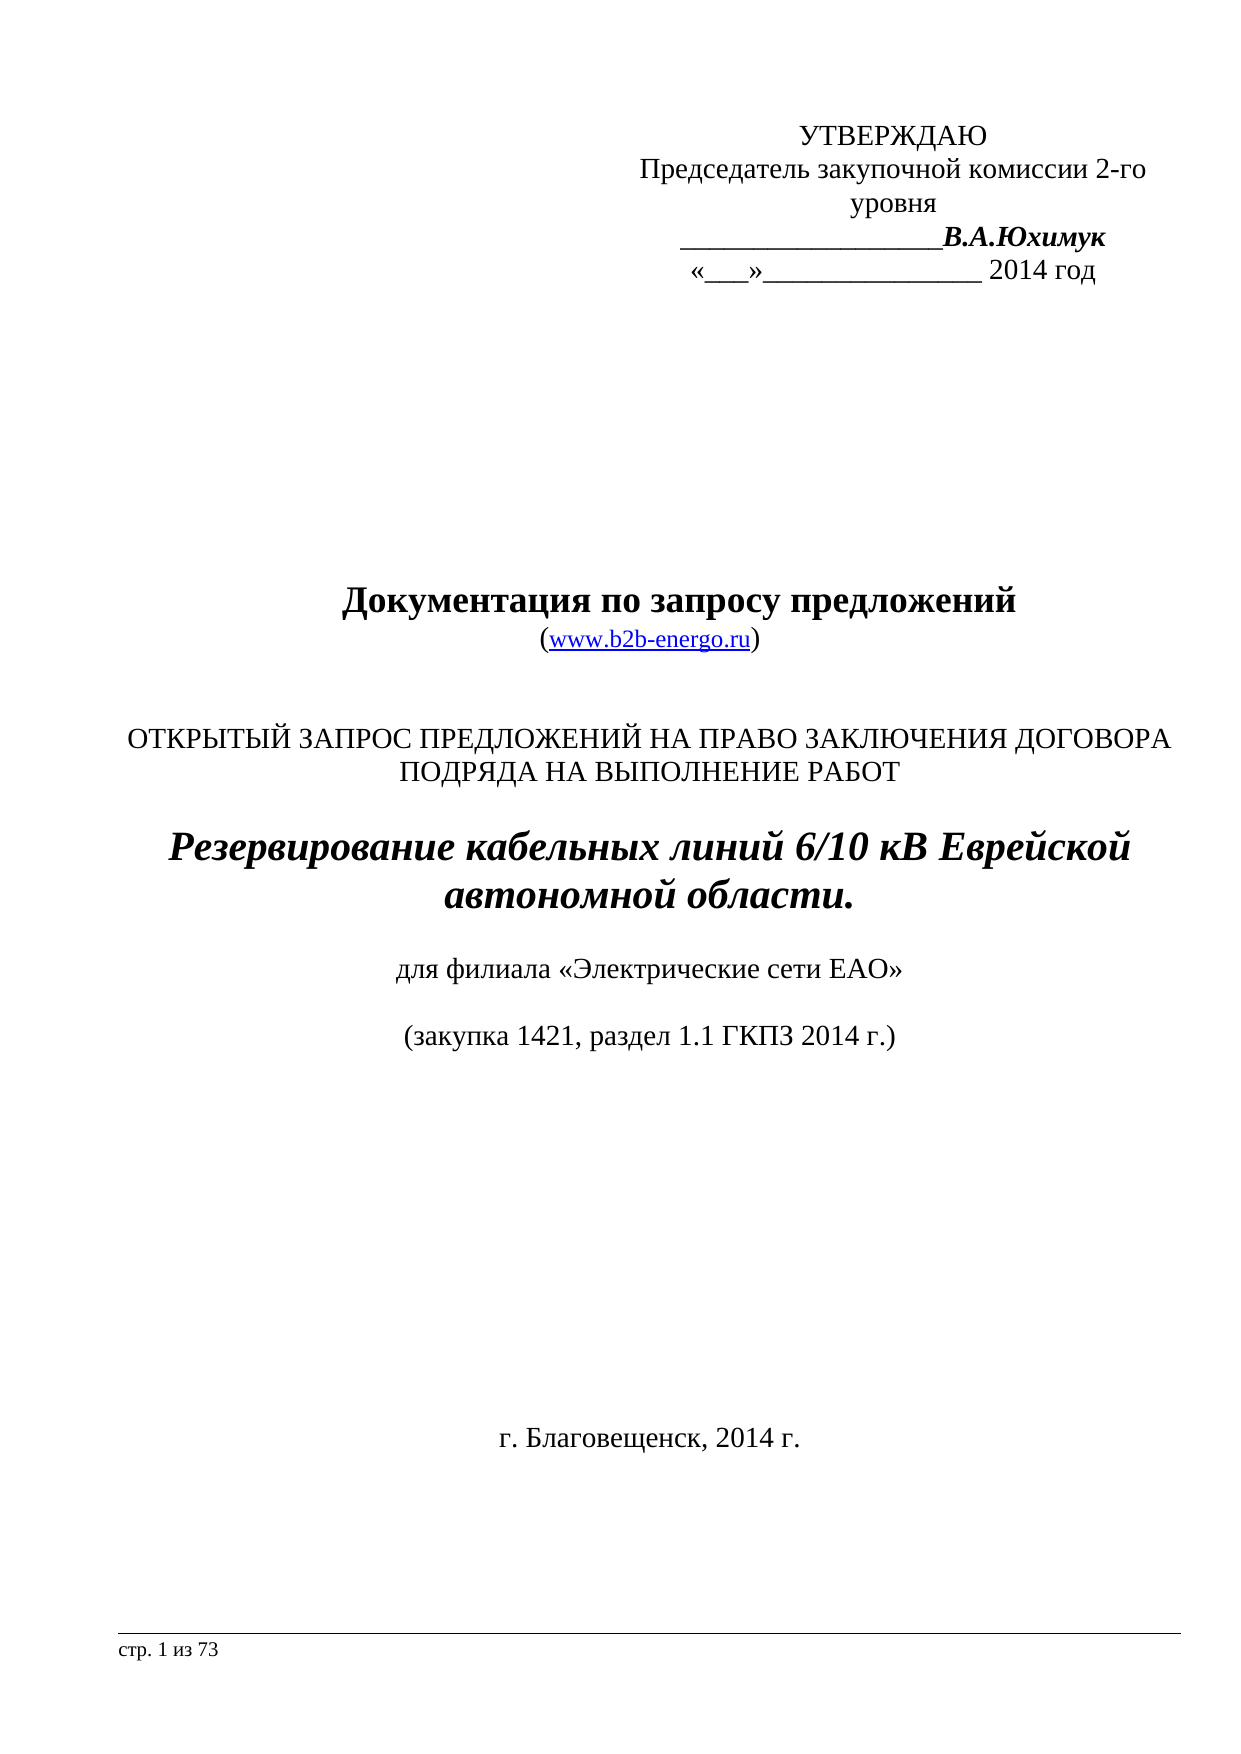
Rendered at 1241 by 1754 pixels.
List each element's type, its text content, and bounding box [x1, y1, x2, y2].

text Председатель закупочной комиссии 2-го уровня [604, 152, 1181, 219]
list Резервирование кабельных линий 6/10 кВ Еврейской автономной области. [118, 822, 1181, 917]
text УТВЕРЖДАЮ [604, 118, 1181, 152]
text __________________В.А.Юхимук [604, 219, 1181, 252]
text для филиала «Электрические сети ЕАО» [118, 951, 1181, 984]
text г. Благовещенск, 2014 г. [118, 1421, 1181, 1454]
text (закупка 1421, раздел 1.1 ГКПЗ 2014 г.) [118, 1018, 1181, 1052]
text ОТКРЫТЫЙ ЗАПРОС ПРЕДЛОЖЕНИЙ НА ПРАВО ЗАКЛЮЧЕНИЯ ДОГОВОРА ПОДРЯДА НА ВЫПОЛНЕНИЕ РАБОТ [118, 721, 1181, 788]
text Документация по запросу предложений (www.b2b-energo.ru) [118, 577, 1181, 654]
text «___»_______________ 2014 год [604, 252, 1181, 286]
